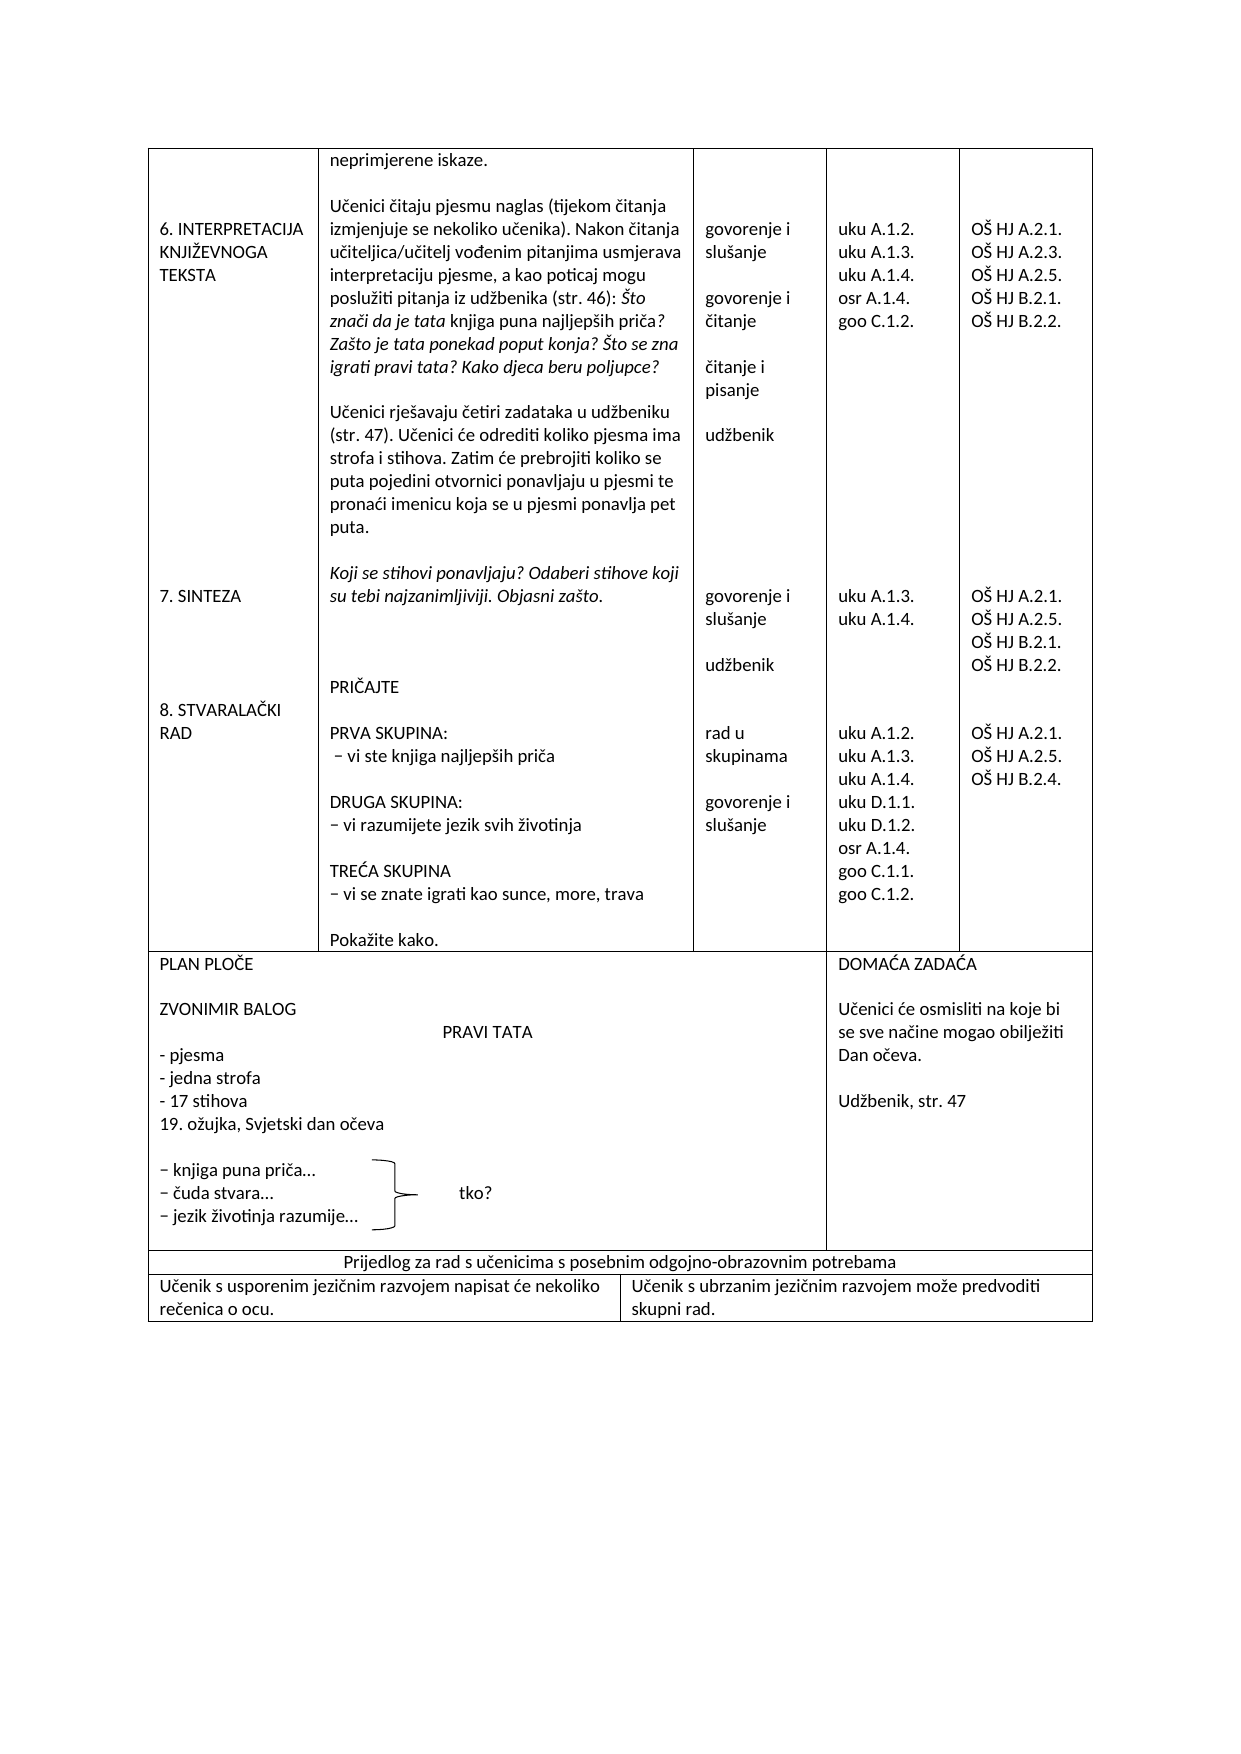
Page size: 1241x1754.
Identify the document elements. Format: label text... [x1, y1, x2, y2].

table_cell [827, 149, 959, 951]
table_cell Učenik s usporenim jezičnim razvojem napisat će nekoliko rečenica o ocu. [149, 1275, 620, 1321]
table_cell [694, 149, 826, 951]
table_cell Prijedlog za rad s učenicima s posebnim odgojno-obrazovnim potrebama [149, 1251, 1092, 1274]
table_cell DOMAĆA ZADAĆA Učenici će osmisliti na koje bi se sve načine mogao obilježiti Dan očeva. Udžbenik, str. 47 [827, 952, 1092, 1250]
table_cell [960, 149, 1092, 951]
table_cell Učenik s ubrzanim jezičnim razvojem može predvoditi skupni rad. [621, 1275, 1092, 1321]
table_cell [319, 149, 693, 951]
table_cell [149, 149, 318, 951]
table_cell PLAN PLOČE ZVONIMIR BALOG PRAVI TATA - pjesma - jedna strofa - 17 stihova 19. ožujka, Svjetski dan očeva − knjiga puna priča… − čuda stvara… tko? − jezik životinja razumije… [149, 952, 826, 1250]
